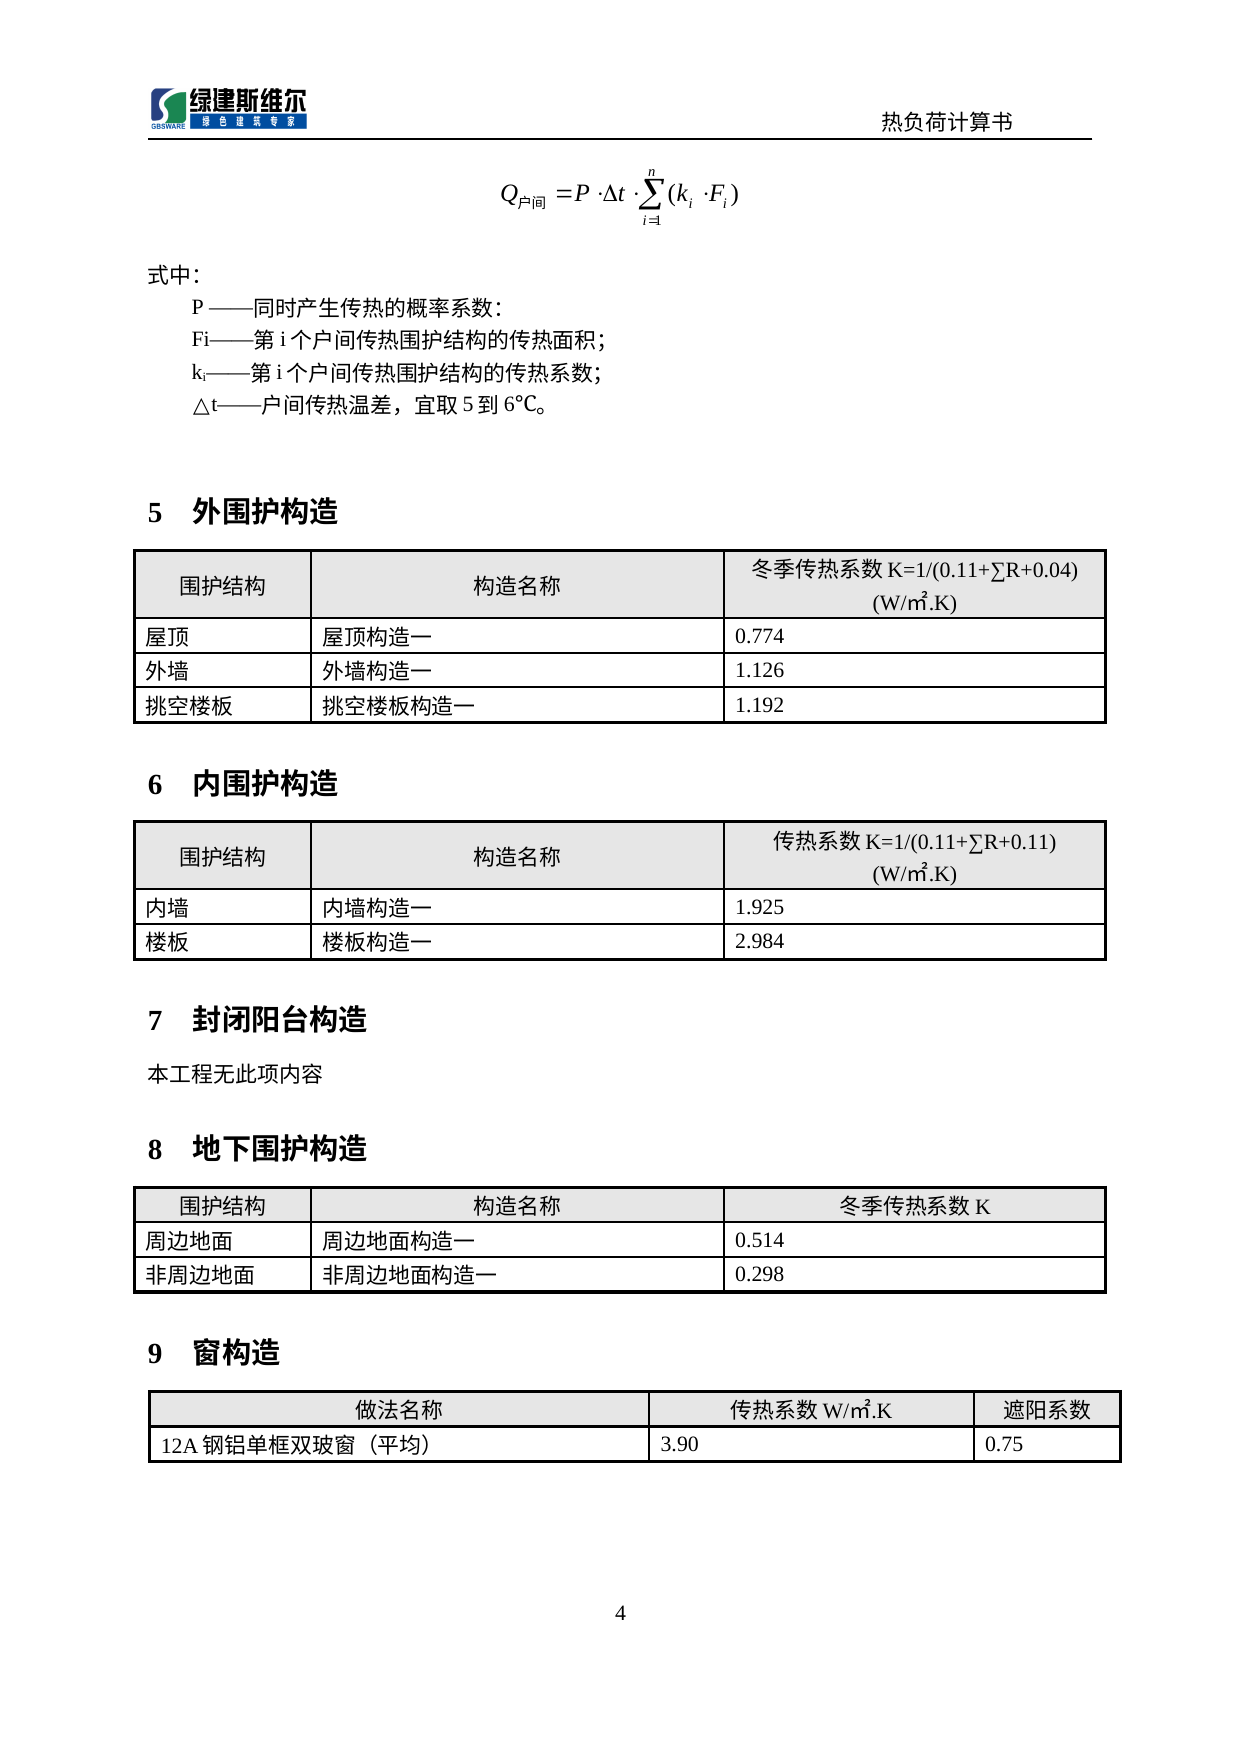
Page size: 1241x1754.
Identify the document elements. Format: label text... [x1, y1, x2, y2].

text ki——第i个户间传热围护结构的传热系数； [148, 355, 1092, 388]
table_cell 2.984 [725, 925, 1104, 957]
table_cell 1.126 [725, 654, 1104, 686]
table_cell 非周边地面构造一 [312, 1258, 723, 1290]
table_header 传热系数K=1/(0.11+∑R+0.11) (W/㎡.K) [725, 823, 1104, 888]
table_cell 挑空楼板 [136, 688, 310, 721]
table_header 做法名称 [151, 1393, 648, 1425]
table_header 冬季传热系数K=1/(0.11+∑R+0.04) (W/㎡.K) [725, 552, 1104, 617]
table_cell 0.75 [975, 1428, 1119, 1460]
table_header 构造名称 [312, 552, 723, 617]
table_cell 内墙构造一 [312, 890, 723, 923]
subtitle 窗构造 [148, 1318, 1092, 1383]
table_header 构造名称 [312, 823, 723, 888]
table_header 围护结构 [136, 1189, 310, 1221]
table_header 冬季传热系数K [725, 1189, 1104, 1221]
table_cell 屋顶构造一 [312, 619, 723, 652]
table_header 构造名称 [312, 1189, 723, 1221]
table_cell 0.774 [725, 619, 1104, 652]
subtitle 内围护构造 [148, 749, 1092, 814]
text 式中： [148, 258, 1092, 290]
table_cell 周边地面构造一 [312, 1223, 723, 1256]
subtitle 外围护构造 [148, 478, 1092, 543]
table_header 遮阳系数 [975, 1393, 1119, 1425]
table_cell 内墙 [136, 890, 310, 923]
table_header 围护结构 [136, 823, 310, 888]
text 本工程无此项内容 [148, 1057, 1092, 1089]
table_cell 屋顶 [136, 619, 310, 652]
table_header 围护结构 [136, 552, 310, 617]
text △t——户间传热温差，宜取5到。 [148, 388, 1092, 420]
table_cell 挑空楼板构造一 [312, 688, 723, 721]
table_cell 非周边地面 [136, 1258, 310, 1290]
table_cell 楼板构造一 [312, 925, 723, 957]
table_cell 1.925 [725, 890, 1104, 923]
table_cell 外墙 [136, 654, 310, 686]
table_cell 周边地面 [136, 1223, 310, 1256]
text P ——同时产生传热的概率系数： [148, 290, 1092, 323]
table_cell 0.298 [725, 1258, 1104, 1290]
table_cell 1.192 [725, 688, 1104, 721]
text Fi——第i个户间传热围护结构的传热面积； [148, 323, 1092, 355]
picture [147, 88, 308, 130]
table_cell 外墙构造一 [312, 654, 723, 686]
subtitle 地下围护构造 [148, 1114, 1092, 1179]
table_header 传热系数W/㎡.K [650, 1393, 973, 1425]
subtitle 封闭阳台构造 [148, 986, 1092, 1051]
table_cell 3.90 [650, 1428, 973, 1460]
table_cell 楼板 [136, 925, 310, 957]
table_cell 12A钢铝单框双玻窗（平均） [151, 1428, 648, 1460]
table_cell 0.514 [725, 1223, 1104, 1256]
